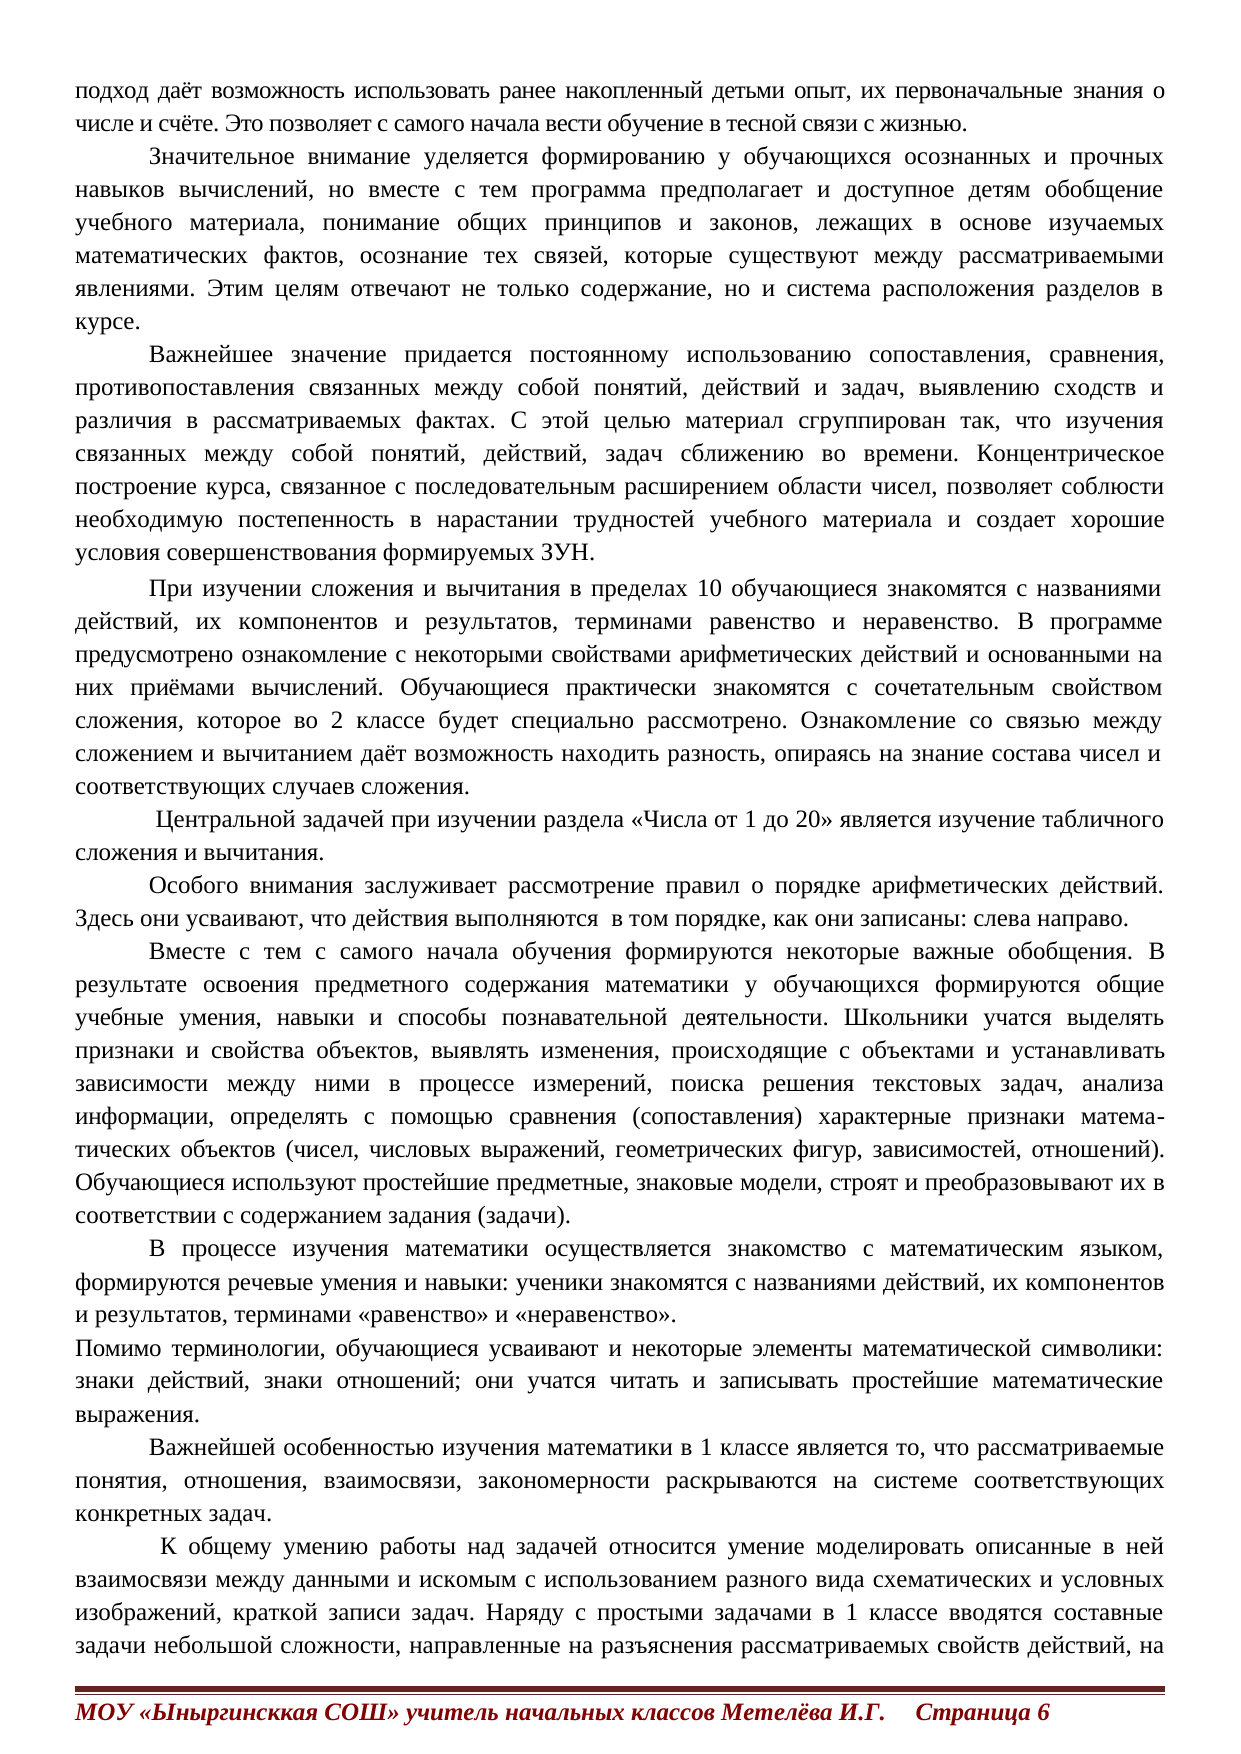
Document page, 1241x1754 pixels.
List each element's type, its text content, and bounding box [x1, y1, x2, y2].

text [75, 1531, 1165, 1658]
text Особого внимания заслуживает рассмотрение правил о порядке арифметических действий. Здесь они усваивают, что действия выполняются в том порядке, как они записаны: слева направо. [75, 870, 1165, 932]
text В процессе изучения математики осуществляется знакомство с математическим языком, формируются речевые умения и навыки: ученики знакомятся с названиями действий, их компонентов и результатов, терминами «равенство» и «неравенство». [75, 1233, 1164, 1328]
text При изучении сложения и вычитания в пределах 10 обучающиеся знакомятся с названиями действий, их компонентов и результатов, терминами равенство и неравенство. В программе предусмотрено ознакомление с некоторыми свойствами арифметических действий и основанными на них приёмами вычислений. Обучающиеся практически знакомятся с сочетательным свойством сложения, которое во 2 классе будет специально рассмотрено. Ознакомление со связью между сложением и вычитанием даёт возможность находить разность, опираясь на знание состава чисел и соответствующих случаев сложения. [75, 573, 1162, 800]
text Важнейшей особенностью изучения математики в 1 классе является то, что рассматриваемые понятия, отношения, взаимосвязи, закономерности раскрываются на системе соответствующих конкретных задач. [75, 1432, 1165, 1526]
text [75, 75, 1165, 137]
text Вместе с тем с самого начала обучения формируются некоторые важные обобщения. В результате освоения предметного содержания математики у обучающихся формируются общие учебные умения, навыки и способы познавательной деятельности. Школьники учатся выделять признаки и свойства объектов, выявлять изменения, происходящие с объектами и устанавливать зависимости между ними в процессе измерений, поиска решения текстовых задач, анализа информации, определять с помощью сравнения (сопоставления) характерные признаки математических объектов (чисел, числовых выражений, геометрических фигур, зависимостей, отношений). Обучающиеся используют простейшие предметные, знаковые модели, строят и преобразовывают их в соответствии с содержанием задания (задачи). [75, 936, 1165, 1229]
text Важнейшее значение придается постоянному использованию сопоставления, сравнения, противопоставления связанных между собой понятий, действий и задач, выявлению сходств и различия в рассматриваемых фактах. С этой целью материал сгруппирован так, что изучения связанных между собой понятий, действий, задач сближению во времени. Концентрическое построение курса, связанное с последовательным расширением области чисел, позволяет соблюсти необходимую постепенность в нарастании трудностей учебного материала и создает хорошие условия совершенствования формируемых ЗУН. [75, 339, 1165, 566]
text Помимо терминологии, обучающиеся усваивают и некоторые элементы математической символики: знаки действий, знаки отношений; они учатся читать и записывать простейшие математические выражения. [75, 1333, 1163, 1427]
text Центральной задачей при изучении раздела «Числа от 1 до 20» является изучение табличного сложения и вычитания. [75, 804, 1165, 866]
text Значительное внимание уделяется формированию у обучающихся осознанных и прочных навыков вычислений, но вместе с тем программа предполагает и доступное детям обобщение учебного материала, понимание общих принципов и законов, лежащих в основе изучаемых математических фактов, осознание тех связей, которые существуют между рассматриваемыми явлениями. Этим целям отвечают не только содержание, но и система расположения разделов в курсе. [75, 141, 1165, 335]
